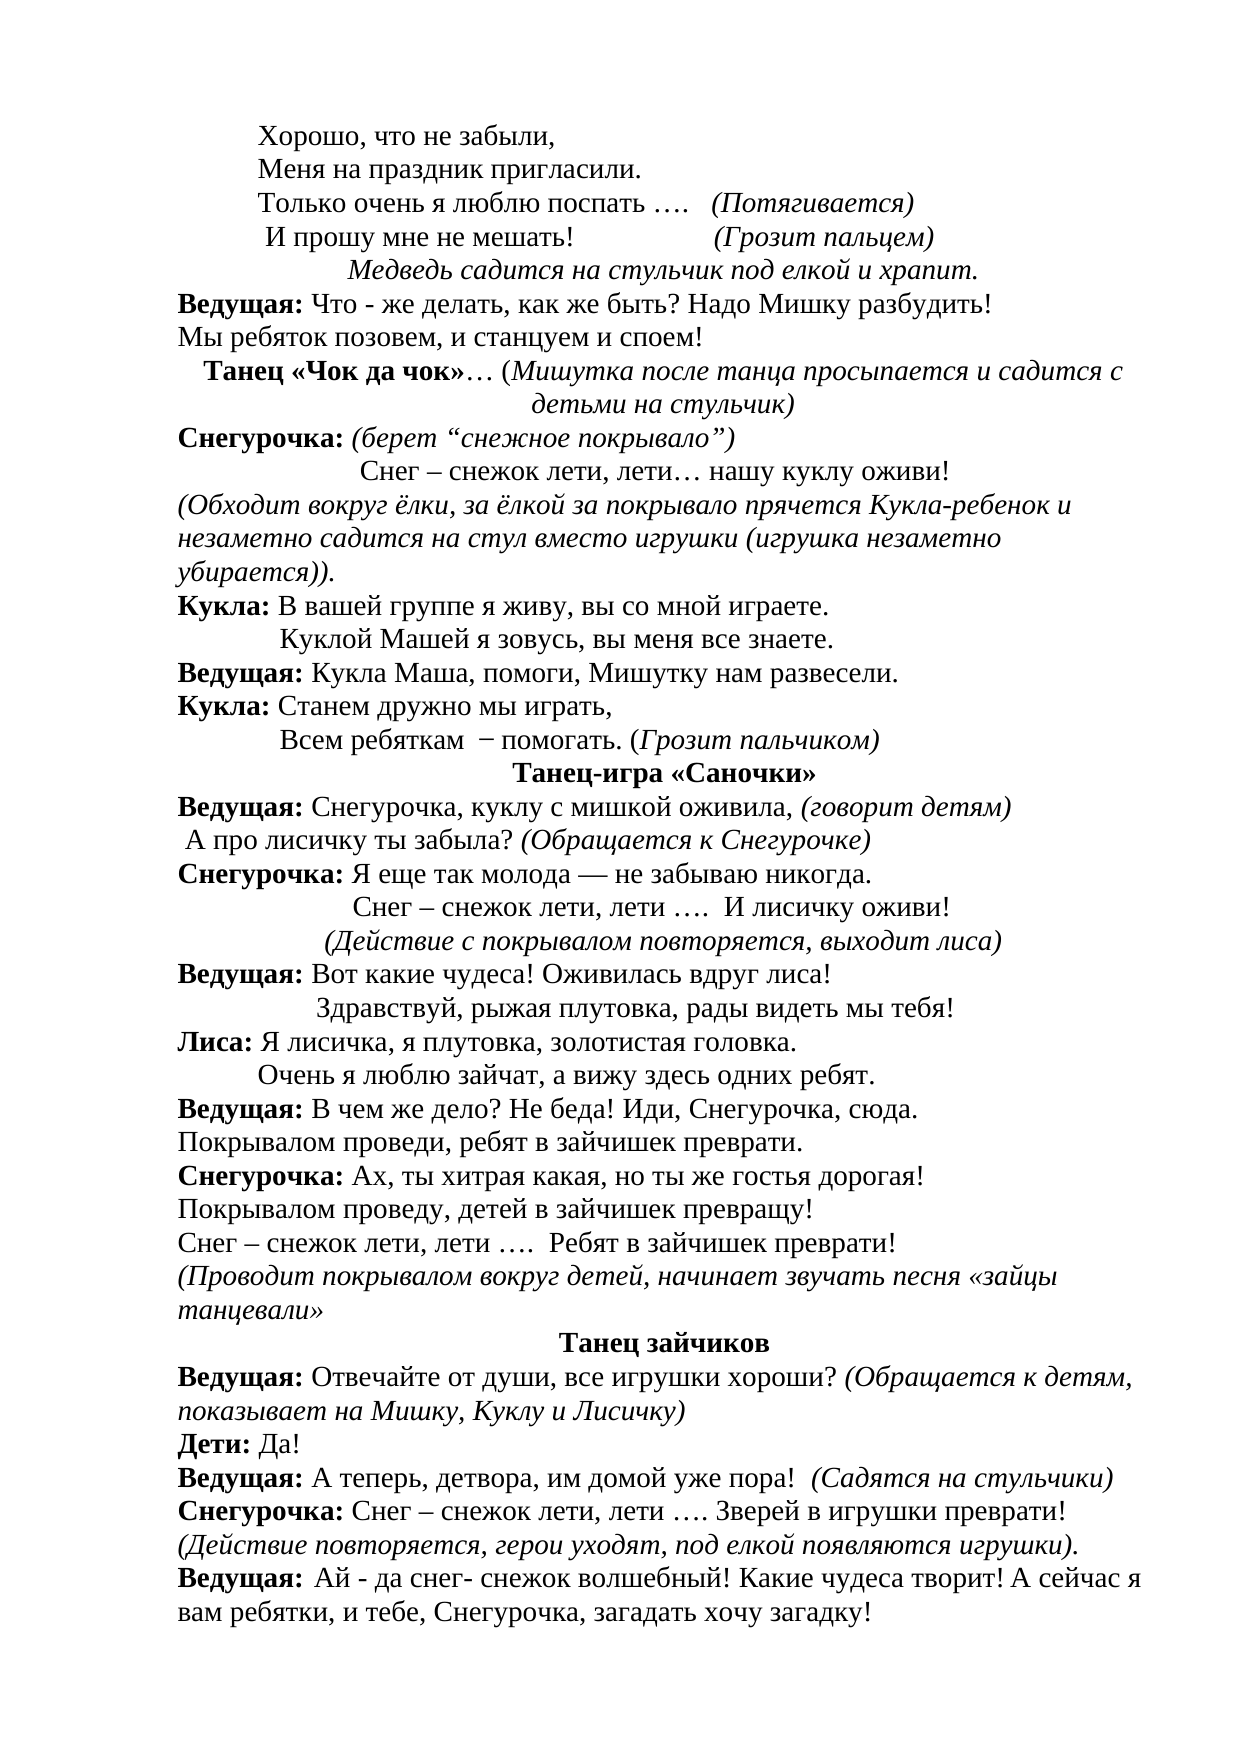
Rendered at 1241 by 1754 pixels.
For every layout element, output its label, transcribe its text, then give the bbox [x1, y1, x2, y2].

text Снегурочка: Снег – снежок лети, лети …. Зверей в игрушки преврати! [177, 1493, 1152, 1527]
text Танец «Чок да чок»… (Мишутка после танца просыпается и садится с детьми на стульчик) [177, 353, 1152, 420]
text Ведущая: Отвечайте от души, все игрушки хороши? (Обращается к детям, показывает на Мишку, Куклу и Лисичку) [177, 1359, 1152, 1426]
text Снегурочка: Я еще так молода — не забываю никогда. Снег – снежок лети, лети …. И лисичку оживи! [177, 856, 1152, 923]
text Лиса: Я лисичка, я плутовка, золотистая головка. Очень я люблю зайчат, а вижу здесь одних ребят. [177, 1024, 1152, 1091]
text Танец-игра «Саночки» [177, 755, 1152, 789]
text (Действие повторяется, герои уходят, под елкой появляются игрушки). [177, 1527, 1152, 1560]
text (Действие с покрывалом повторяется, выходит лиса) [177, 923, 1152, 957]
text Снегурочка: (берет “снежное покрывало”) [177, 420, 1152, 453]
text Ведущая: Что - же делать, как же быть? Надо Мишку разбудить! [177, 286, 1152, 319]
text Хорошо, что не забыли, Меня на праздник пригласили. Только очень я люблю поспать …. (Потягивается) И прошу мне не мешать! (Грозит пальцем) [177, 118, 1152, 252]
text (Проводит покрывалом вокруг детей, начинает звучать песня «зайцы танцевали» [177, 1258, 1152, 1326]
text Кукла: В вашей группе я живу, вы со мной играете. Куклой Машей я зовусь, вы меня все знаете. [177, 588, 1152, 655]
text Ведущая: Вот какие чудеса! Оживилась вдруг лиса! Здравствуй, рыжая плутовка, рады видеть мы тебя! [177, 957, 1152, 1024]
text Снег – снежок лети, лети… нашу куклу оживи! [177, 453, 1152, 487]
text Дети: Да! [177, 1426, 1152, 1460]
text Снегурочка: Ах, ты хитрая какая, но ты же гостья дорогая! Покрывалом проведу, детей в зайчишек превращу! Снег – снежок лети, лети …. Ребят в зайчишек преврати! [177, 1158, 1152, 1258]
text Ведущая: В чем же дело? Не беда! Иди, Снегурочка, сюда. Покрывалом проведи, ребят в зайчишек преврати. [177, 1091, 1152, 1158]
text Ведущая: Ай - да снег- снежок волшебный! Какие чудеса творит! А сейчас я вам ребятки, и тебе, Снегурочка, загадать хочу загадку! [177, 1560, 1152, 1627]
text (Обходит вокруг ёлки, за ёлкой за покрывало прячется Кукла-ребенок и незаметно садится на стул вместо игрушки (игрушка незаметно убирается)). [177, 487, 1152, 588]
text Ведущая: Кукла Маша, помоги, Мишутку нам развесели. [177, 655, 1152, 688]
text А про лисичку ты забыла? (Обращается к Снегурочке) [177, 822, 1152, 856]
text Мы ребяток позовем, и станцуем и споем! [177, 319, 1152, 353]
text Ведущая: А теперь, детвора, им домой уже пора! (Садятся на стульчики) [177, 1460, 1152, 1493]
text Танец зайчиков [177, 1326, 1152, 1359]
text Медведь садится на стульчик под елкой и храпит. [177, 252, 1152, 286]
text Кукла: Станем дружно мы играть, Всем ребяткам ̶ помогать. (Грозит пальчиком) [177, 688, 1152, 755]
text Ведущая: Снегурочка, куклу с мишкой оживила, (говорит детям) [177, 789, 1152, 822]
